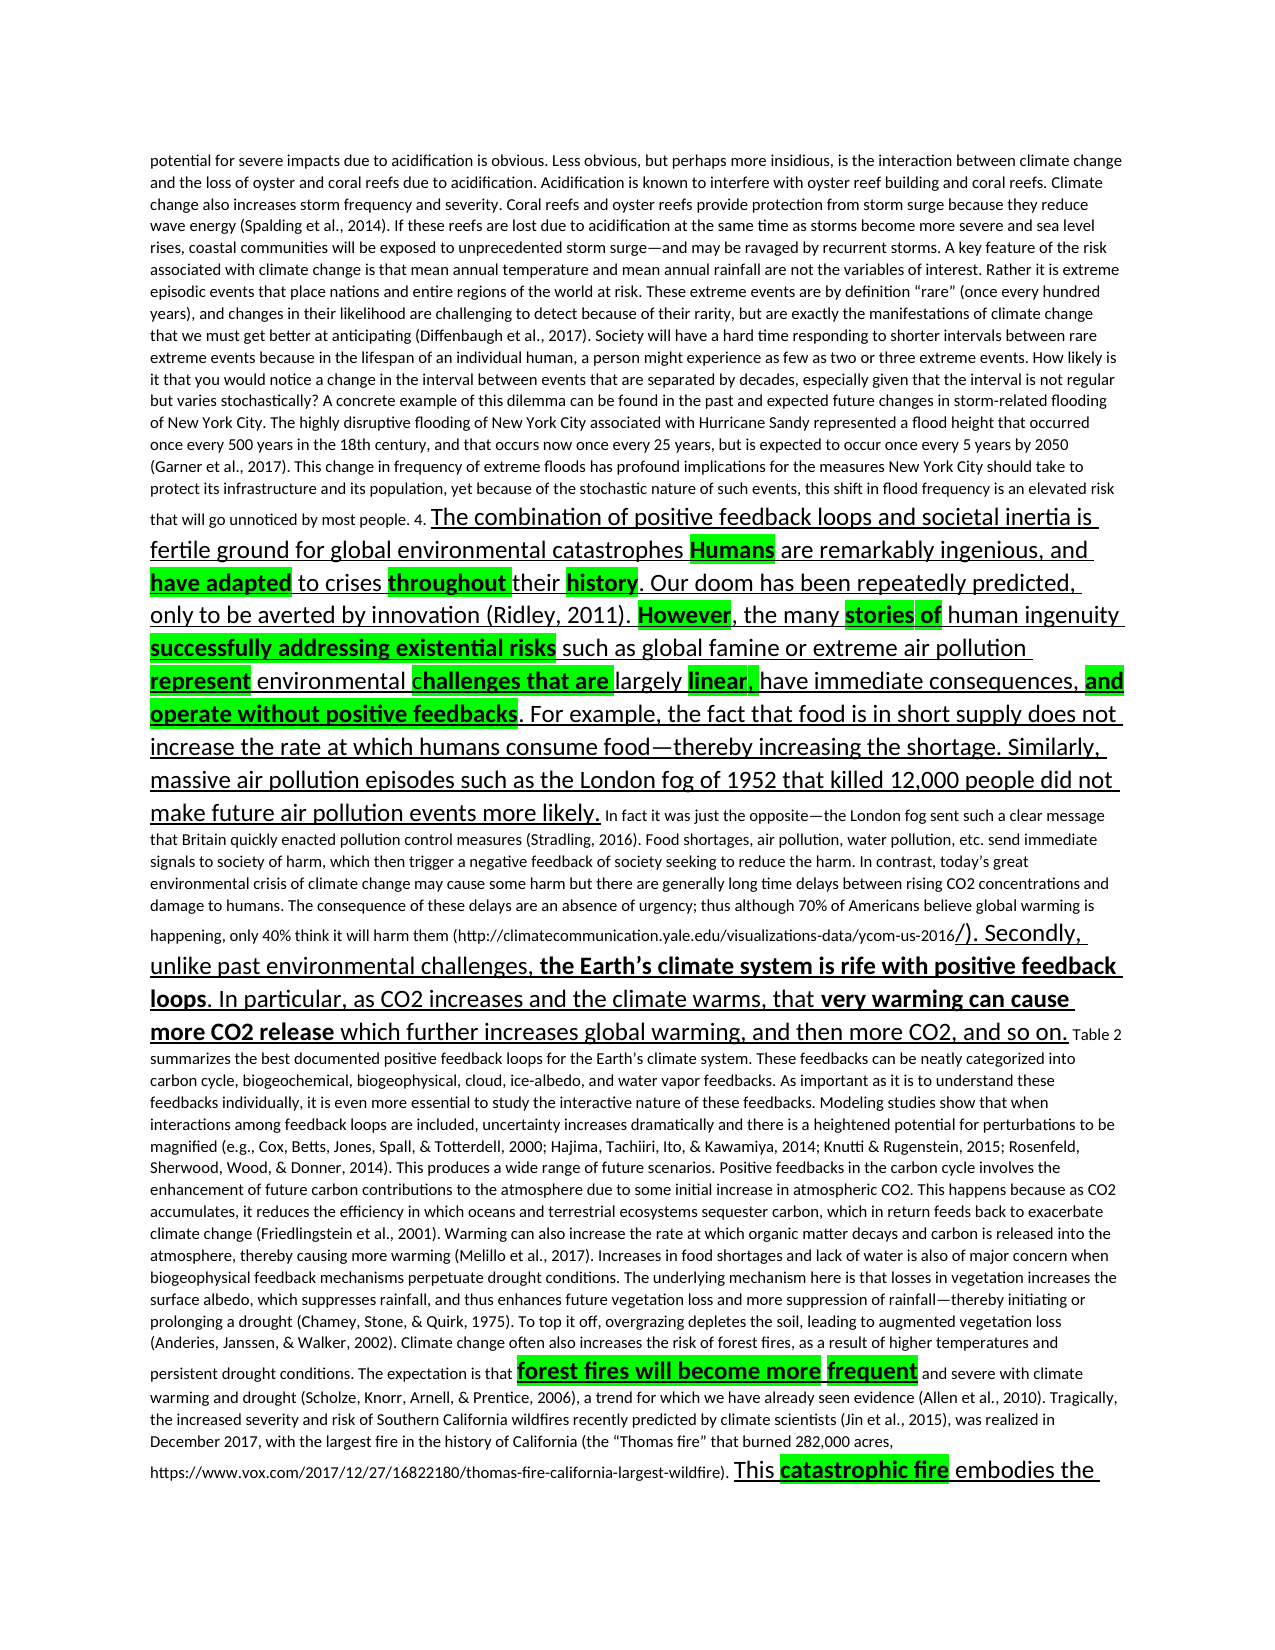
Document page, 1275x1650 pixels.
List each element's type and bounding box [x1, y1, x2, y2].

text [150, 627, 1125, 1484]
text [150, 150, 1125, 626]
